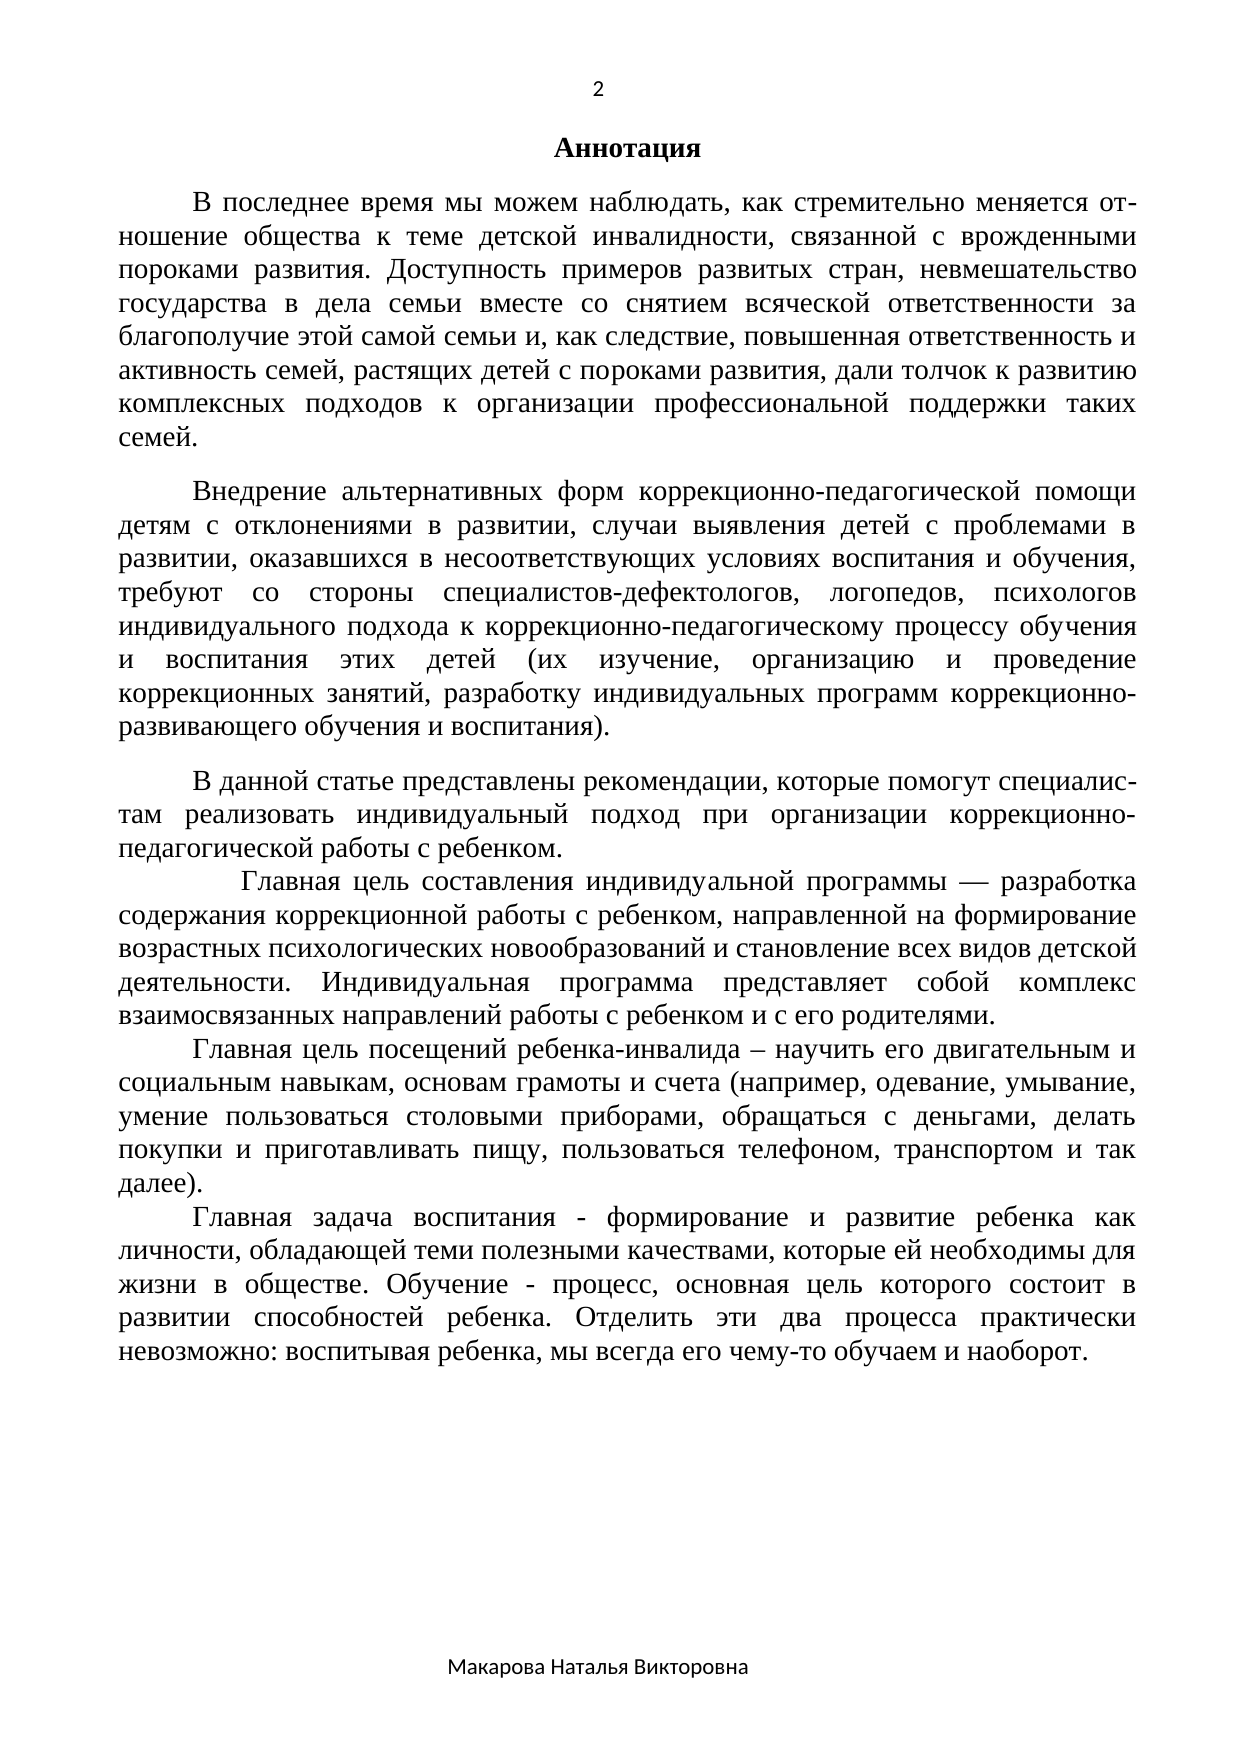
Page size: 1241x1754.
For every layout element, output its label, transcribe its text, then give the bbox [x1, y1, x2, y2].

text Главная цель составления индивидуальной программы — разработка содержания коррекционной работы с ребенком, направленной на формирование возрастных психологических новообразований и становление всех видов детской деятельности. Индивидуальная программа представляет собой комплекс взаимосвязанных направлений работы с ребенком и с его родителями. [118, 863, 1137, 1031]
text Главная цель посещений ребенка-инвалида – научить его двигательным и социальным навыкам, основам грамоты и счета (например, одевание, умывание, умение пользоваться столовыми приборами, обращаться с деньгами, делать покупки и приготавливать пищу, пользоваться телефоном, транспортом и так далее). [118, 1031, 1137, 1199]
text Внедрение альтернативных форм коррекционно-педагогической помощи детям с отклонениями в развитии, случаи выявления детей с проблемами в развитии, оказавшихся в несоответствующих условиях воспитания и обучения, требуют со стороны специалистов-дефектологов, логопедов, психологов индивидуального подхода к коррекционно-педагогическому процессу обучения и воспитания этих детей (их изучение, организацию и проведение коррекционных занятий, разработку индивидуальных программ коррекционно-развивающего обучения и воспитания). [118, 473, 1137, 742]
text В последнее время мы можем наблюдать, как стремительно меняется отношение общества к теме детской инвалидности, связанной с врожденными пороками развития. Доступность примеров развитых стран, невмешательство государства в дела семьи вместе со снятием всяческой ответственности за благополучие этой самой семьи и, как следствие, повышенная ответственность и активность семей, растящих детей с пороками развития, дали толчок к развитию комплексных подходов к организации профессиональной поддержки таких семей. [118, 184, 1137, 453]
text Аннотация [118, 130, 1137, 163]
text В данной статье представлены рекомендации, которые помогут специалистам реализовать индивидуальный подход при организации коррекционно-педагогической работы с ребенком. [118, 763, 1137, 863]
text Главная задача воспитания - формирование и развитие ребенка как личности, обладающей теми полезными качествами, которые ей необходимы для жизни в обществе. Обучение - процесс, основная цель которого состоит в развитии способностей ребенка. Отделить эти два процесса практически невозможно: воспитывая ребенка, мы всегда его чему-то обучаем и наоборот. [118, 1199, 1137, 1366]
